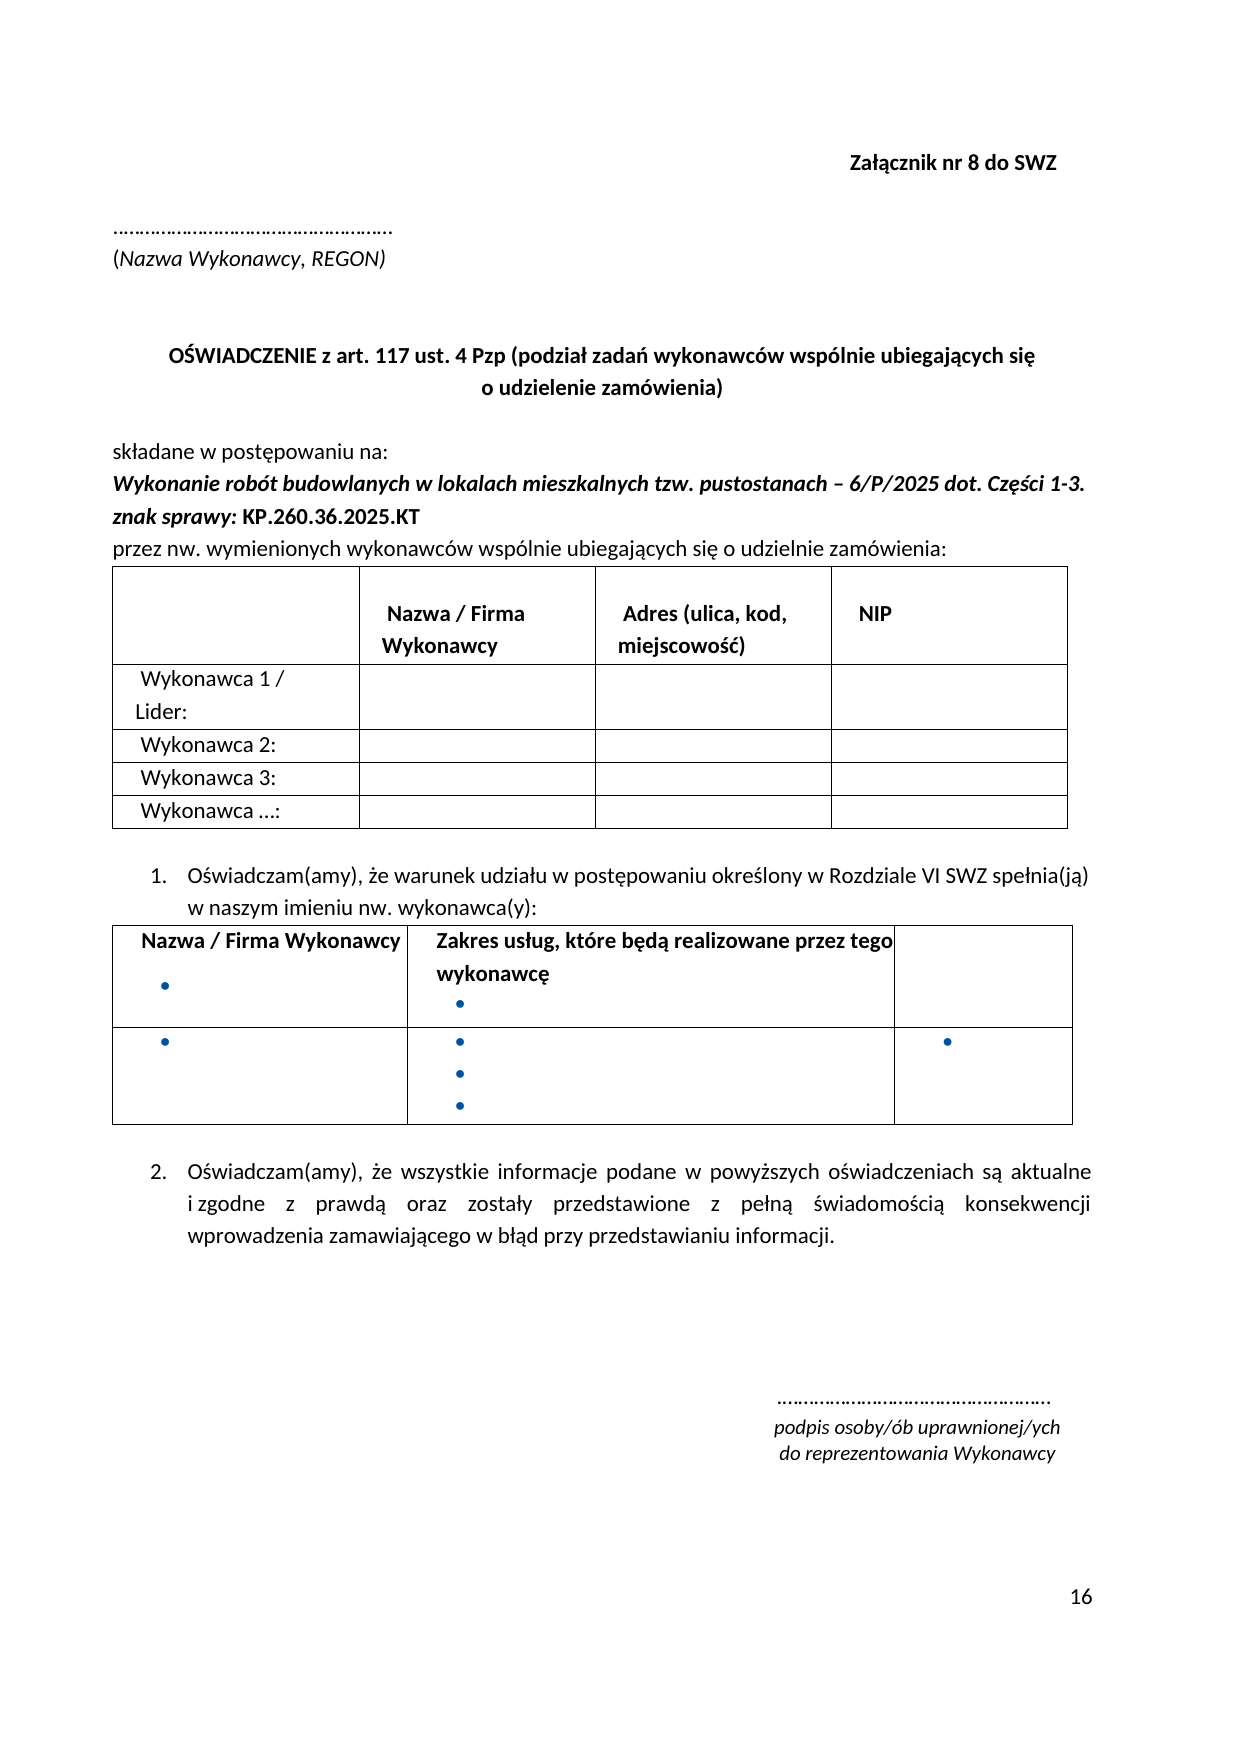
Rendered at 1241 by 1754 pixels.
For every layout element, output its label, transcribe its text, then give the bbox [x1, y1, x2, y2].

table_cell [832, 665, 1067, 729]
text podpis osoby/ób uprawnionej/ych [112, 1414, 1092, 1440]
table_cell [360, 730, 595, 762]
table_cell [113, 1028, 407, 1124]
table_header [895, 926, 1072, 1027]
table_cell [895, 1028, 1072, 1124]
text (Nazwa Wykonawcy, REGON) [112, 244, 1092, 272]
table_cell [596, 730, 831, 762]
table_cell [113, 665, 359, 729]
table_cell [360, 796, 595, 828]
table_cell [832, 730, 1067, 762]
table_cell [360, 665, 595, 729]
text Wykonanie robót budowlanych w lokalach mieszkalnych tzw. pustostanach – 6/P/2025 dot. Części 1-3. [112, 469, 1092, 498]
table_header [596, 567, 831, 663]
table_cell [832, 796, 1067, 828]
table_cell [596, 796, 831, 828]
table_cell [113, 796, 359, 828]
table_cell [596, 763, 831, 795]
table_header [832, 567, 1067, 663]
text do reprezentowania Wykonawcy [112, 1440, 1092, 1465]
table_header [113, 567, 359, 663]
text składane w postępowaniu na: [112, 437, 1092, 465]
table_cell [408, 1028, 894, 1124]
table_cell [360, 763, 595, 795]
list Oświadczam(amy), że wszystkie informacje podane w powyższych oświadczeniach są aktualne i zgodne z prawdą oraz zostały przedstawione z pełną świadomością konsekwencji wprowadzenia zamawiającego w błąd przy przedstawianiu informacji. [150, 1157, 1092, 1249]
list Oświadczam(amy), że warunek udziału w postępowaniu określony w Rozdziale VI SWZ spełnia(ją) w naszym imieniu nw. wykonawca(y): [150, 861, 1092, 921]
table_header [360, 567, 595, 663]
table_cell [832, 763, 1067, 795]
text .…………………………………………… [112, 1382, 1092, 1410]
table_cell [113, 763, 359, 795]
text Załącznik nr 8 do SWZ [850, 148, 1092, 176]
text OŚWIADCZENIE z art. 117 ust. 4 Pzp (podział zadań wykonawców wspólnie ubiegających się o udzielenie zamówienia) [112, 341, 1092, 401]
table_cell [113, 730, 359, 762]
table_cell [596, 665, 831, 729]
text przez nw. wymienionych wykonawców wspólnie ubiegających się o udzielnie zamówienia: [112, 534, 1092, 562]
text znak sprawy: KP.260.36.2025.KT [112, 502, 1092, 530]
table_header [113, 926, 407, 1027]
text ..…………………………………………… [112, 212, 1092, 240]
table_header [408, 926, 894, 1027]
